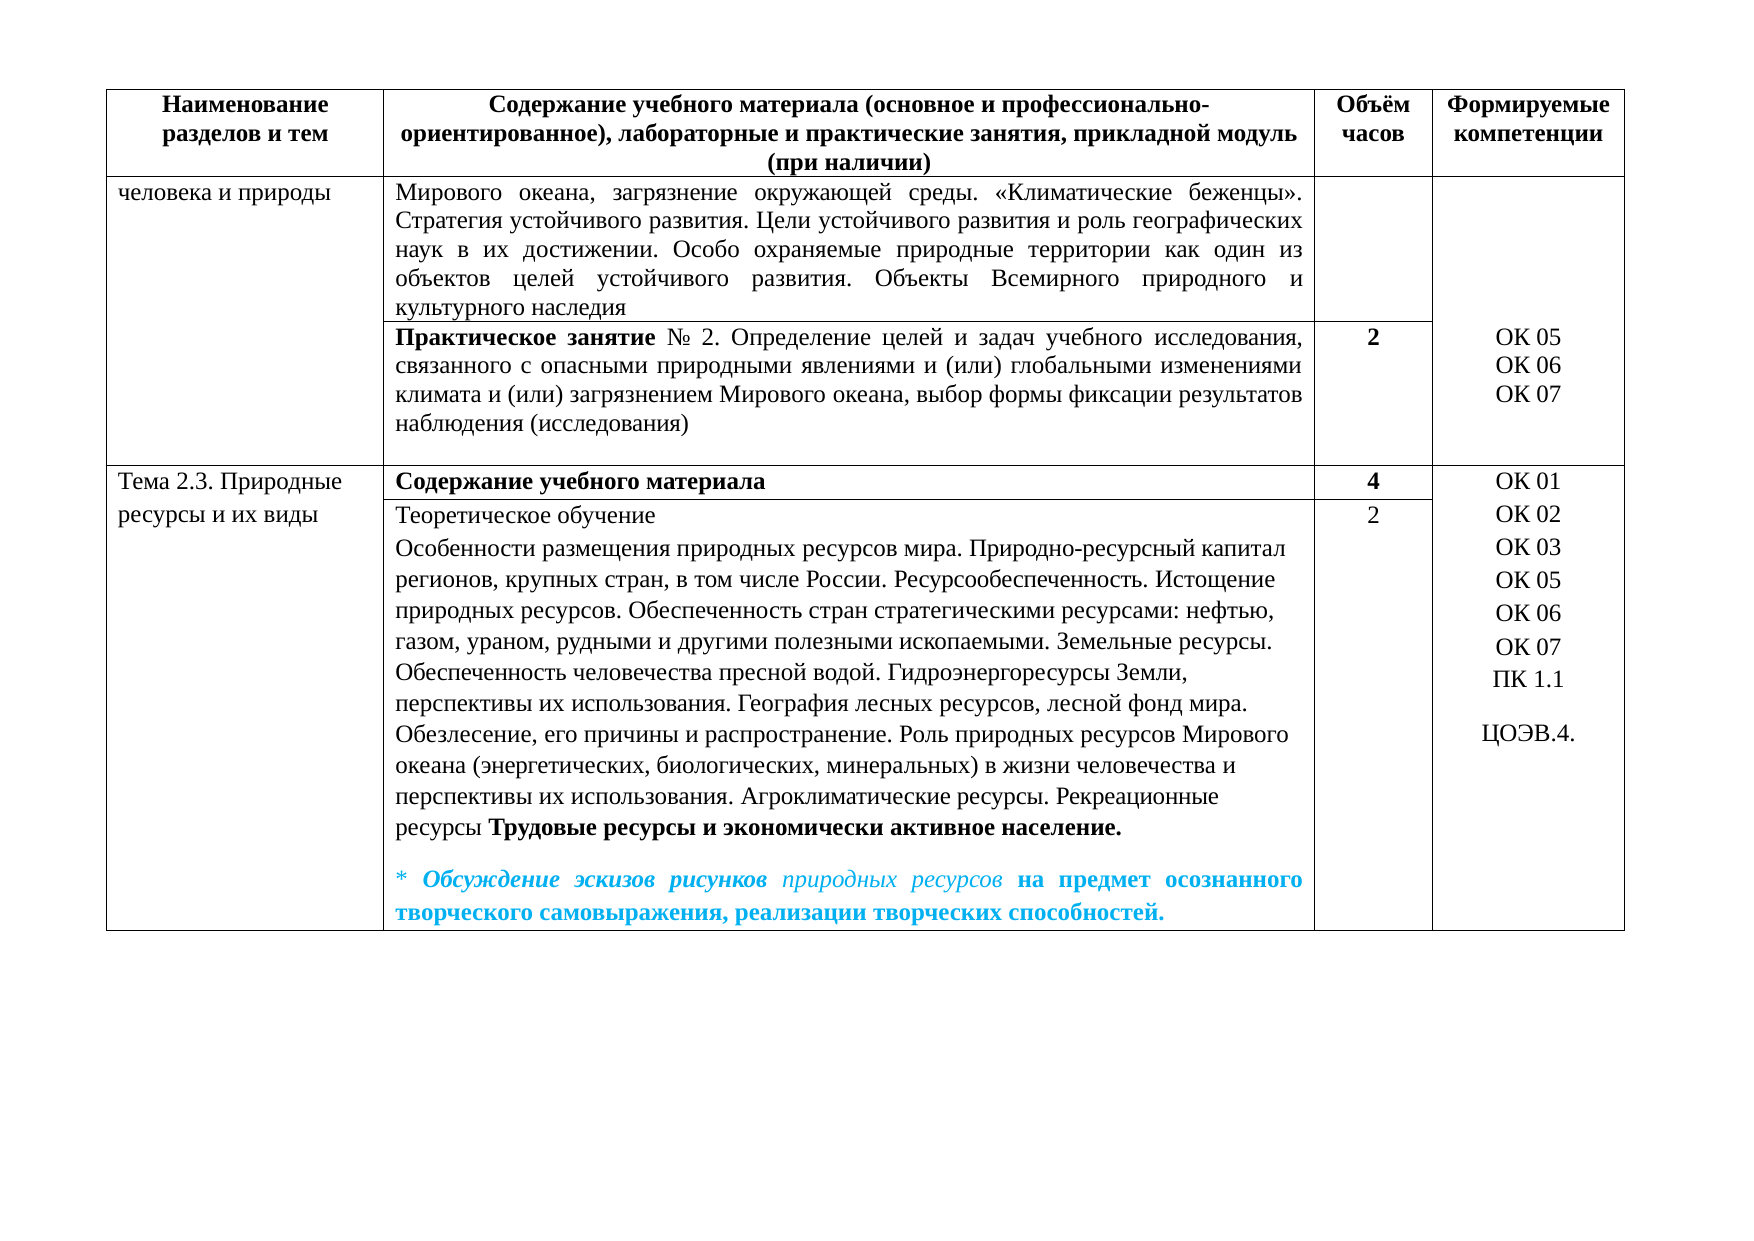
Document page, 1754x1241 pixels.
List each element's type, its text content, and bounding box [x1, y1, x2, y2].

table_cell 2 [1315, 500, 1432, 930]
table_cell ОК 01 ОК 02 ОК 03 ОК 05 ОК 06 ОК 07 ПК 1.1 ЦОЭВ.4. [1433, 466, 1624, 930]
table_cell 4 [1315, 466, 1432, 499]
table_cell 2 [1315, 177, 1432, 321]
table_cell Содержание учебного материала [384, 466, 1314, 499]
table_header Содержание учебного материала (основное и профессионально-ориентированное), лабораторные и практические занятия, прикладной модуль (при наличии) [384, 90, 1314, 176]
table_cell Теоретическое обучение Особенности размещения природных ресурсов мира. Природно-ресурсный капитал регионов, крупных стран, в том числе России. Ресурсообеспеченность. Истощение природных ресурсов. Обеспеченность стран стратегическими ресурсами: нефтью, газом, ураном, рудными и другими полезными ископаемыми. Земельные ресурсы. Обеспеченность человечества пресной водой. Гидроэнергоресурсы Земли, перспективы их использования. География лесных ресурсов, лесной фонд мира. Обезлесение, его причины и распространение. Роль природных ресурсов Мирового океана (энергетических, биологических, минеральных) в жизни человечества и перспективы их использования. Агроклиматические ресурсы. Рекреационные ресурсы Трудовые ресурсы и экономически активное население. * Обсуждение эскизов рисунков природных ресурсов на предмет осознанного творческого самовыражения, реализации творческих способностей. [384, 500, 1314, 930]
table_header Наименование разделов и тем [107, 90, 383, 176]
table_cell Тема 2.3. Природные ресурсы и их виды [107, 466, 383, 930]
table_header Объём часов [1315, 90, 1432, 176]
table_cell Практическое занятие № 2. Определение целей и задач учебного исследования, связанного с опасными природными явлениями и (или) глобальными изменениями климата и (или) загрязнением Мирового океана, выбор формы фиксации результатов наблюдения (исследования) [384, 322, 1314, 465]
table_cell 2 [1315, 322, 1432, 465]
table_header Формируемые компетенции [1433, 90, 1624, 176]
